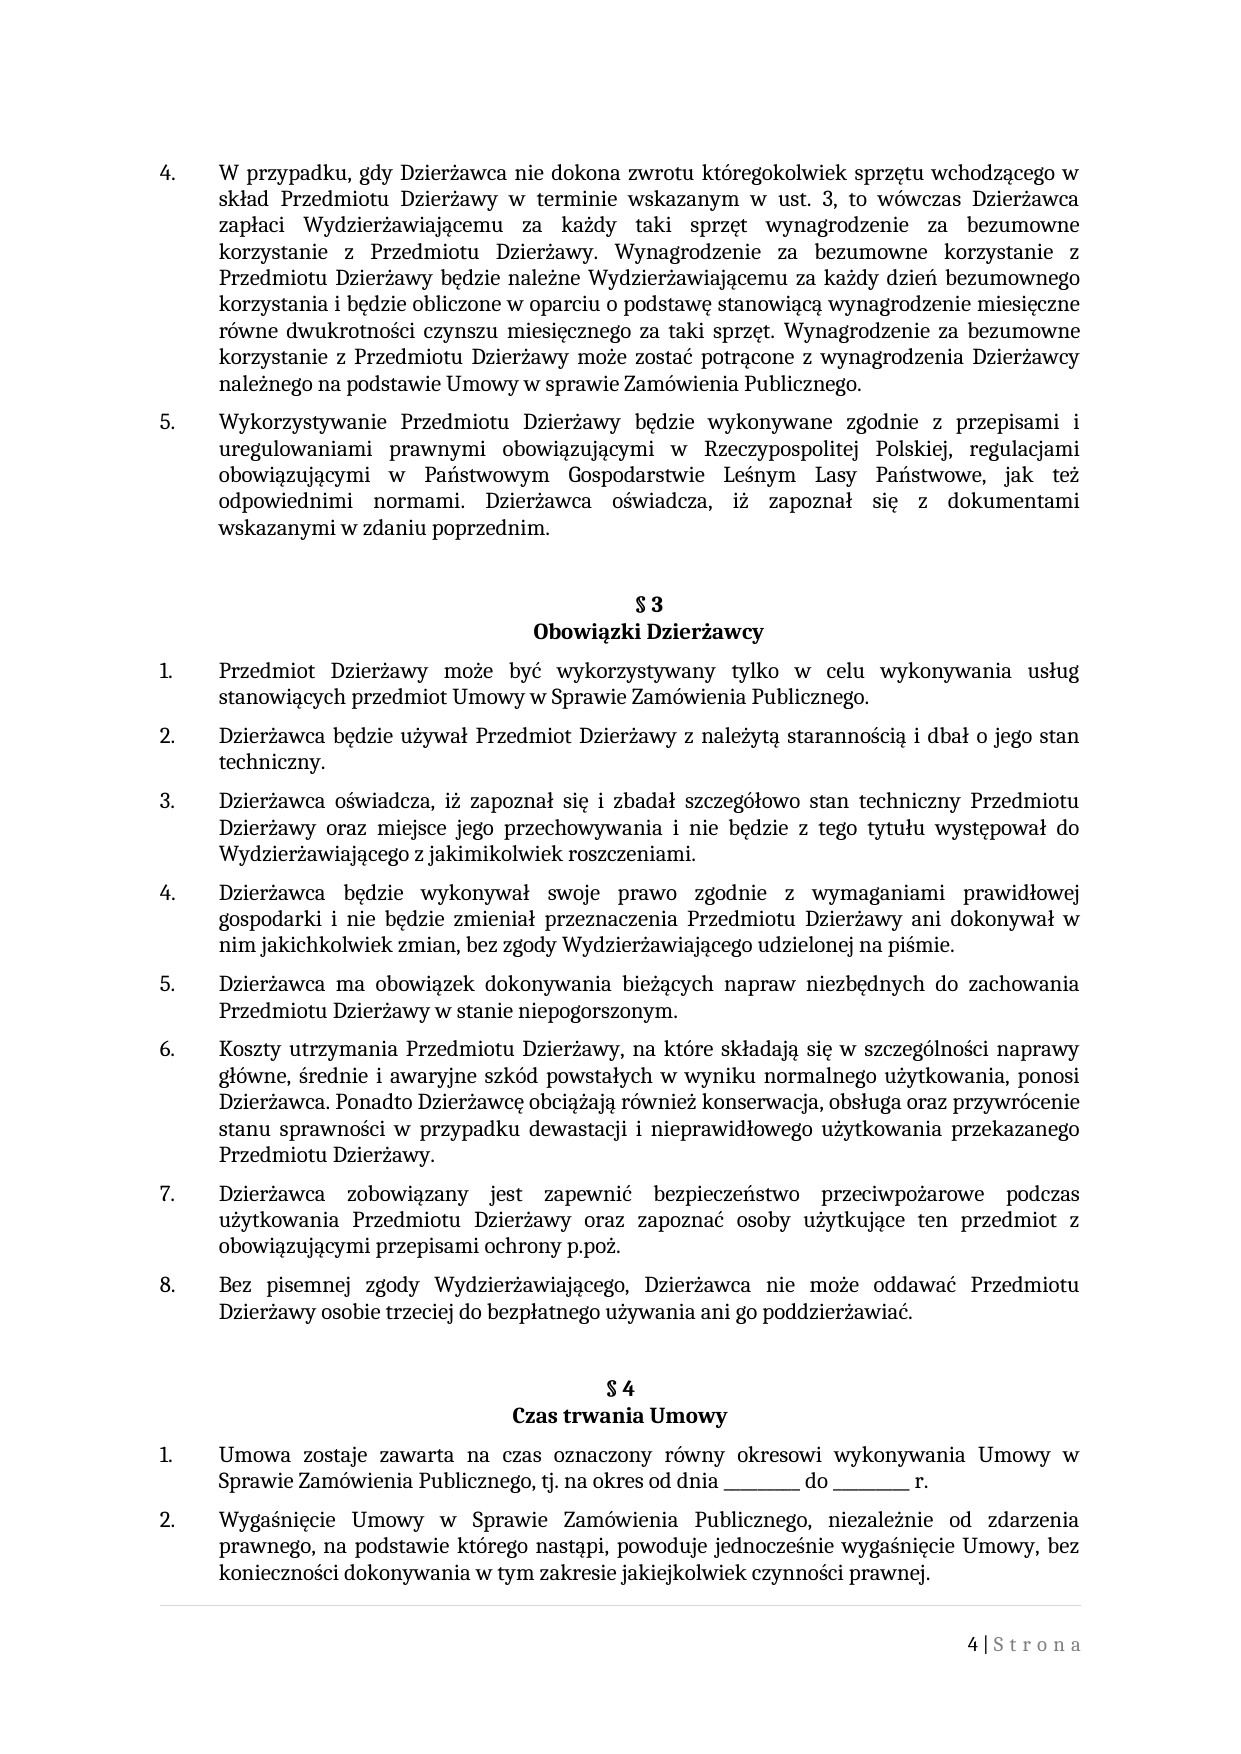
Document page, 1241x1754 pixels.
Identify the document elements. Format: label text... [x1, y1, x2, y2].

text 2. Wygaśnięcie Umowy w Sprawie Zamówienia Publicznego, niezależnie od zdarzenia prawnego, na podstawie którego nastąpi, powoduje jednocześnie wygaśnięcie Umowy, bez konieczności dokonywania w tym zakresie jakiejkolwiek czynności prawnej. [159, 1507, 1081, 1586]
list Dzierżawca będzie wykonywał swoje prawo zgodnie z wymaganiami prawidłowej gospodarki i nie będzie zmieniał przeznaczenia Przedmiotu Dzierżawy ani dokonywał w nim jakichkolwiek zmian, bez zgody Wydzierżawiającego udzielonej na piśmie. [159, 879, 1081, 958]
list Dzierżawca oświadcza, iż zapoznał się i zbadał szczegółowo stan techniczny Przedmiotu Dzierżawy oraz miejsce jego przechowywania i nie będzie z tego tytułu występował do Wydzierżawiającego z jakimikolwiek roszczeniami. [159, 788, 1081, 867]
text § 4 Czas trwania Umowy [159, 1376, 1081, 1429]
list Przedmiot Dzierżawy może być wykorzystywany tylko w celu wykonywania usług stanowiących przedmiot Umowy w Sprawie Zamówienia Publicznego. [159, 657, 1081, 710]
list Bez pisemnej zgody Wydzierżawiającego, Dzierżawca nie może oddawać Przedmiotu Dzierżawy osobie trzeciej do bezpłatnego używania ani go poddzierżawiać. [159, 1272, 1081, 1325]
text § 3 Obowiązki Dzierżawcy [218, 592, 1079, 645]
list Dzierżawca zobowiązany jest zapewnić bezpieczeństwo przeciwpożarowe podczas użytkowania Przedmiotu Dzierżawy oraz zapoznać osoby użytkujące ten przedmiot z obowiązującymi przepisami ochrony p.poż. [159, 1181, 1081, 1259]
list W przypadku, gdy Dzierżawca nie dokona zwrotu któregokolwiek sprzętu wchodzącego w skład Przedmiotu Dzierżawy w terminie wskazanym w ust. 3, to wówczas Dzierżawca zapłaci Wydzierżawiającemu za każdy taki sprzęt wynagrodzenie za bezumowne korzystanie z Przedmiotu Dzierżawy. Wynagrodzenie za bezumowne korzystanie z Przedmiotu Dzierżawy będzie należne Wydzierżawiającemu za każdy dzień bezumownego korzystania i będzie obliczone w oparciu o podstawę stanowiącą wynagrodzenie miesięczne równe dwukrotności czynszu miesięcznego za taki sprzęt. Wynagrodzenie za bezumowne korzystanie z Przedmiotu Dzierżawy może zostać potrącone z wynagrodzenia Dzierżawcy należnego na podstawie Umowy w sprawie Zamówienia Publicznego. [159, 159, 1081, 397]
list Koszty utrzymania Przedmiotu Dzierżawy, na które składają się w szczególności naprawy główne, średnie i awaryjne szkód powstałych w wyniku normalnego użytkowania, ponosi Dzierżawca. Ponadto Dzierżawcę obciążają również konserwacja, obsługa oraz przywrócenie stanu sprawności w przypadku dewastacji i nieprawidłowego użytkowania przekazanego Przedmiotu Dzierżawy. [159, 1036, 1081, 1168]
list Dzierżawca będzie używał Przedmiot Dzierżawy z należytą starannością i dbał o jego stan techniczny. [159, 723, 1081, 775]
list Dzierżawca ma obowiązek dokonywania bieżących napraw niezbędnych do zachowania Przedmiotu Dzierżawy w stanie niepogorszonym. [159, 971, 1081, 1024]
list Wykorzystywanie Przedmiotu Dzierżawy będzie wykonywane zgodnie z przepisami i uregulowaniami prawnymi obowiązującymi w Rzeczypospolitej Polskiej, regulacjami obowiązującymi w Państwowym Gospodarstwie Leśnym Lasy Państwowe, jak też odpowiednimi normami. Dzierżawca oświadcza, iż zapoznał się z dokumentami wskazanymi w zdaniu poprzednim. [159, 409, 1081, 541]
text 1. Umowa zostaje zawarta na czas oznaczony równy okresowi wykonywania Umowy w Sprawie Zamówienia Publicznego, tj. na okres od dnia _________ do _________ r. [159, 1441, 1081, 1494]
